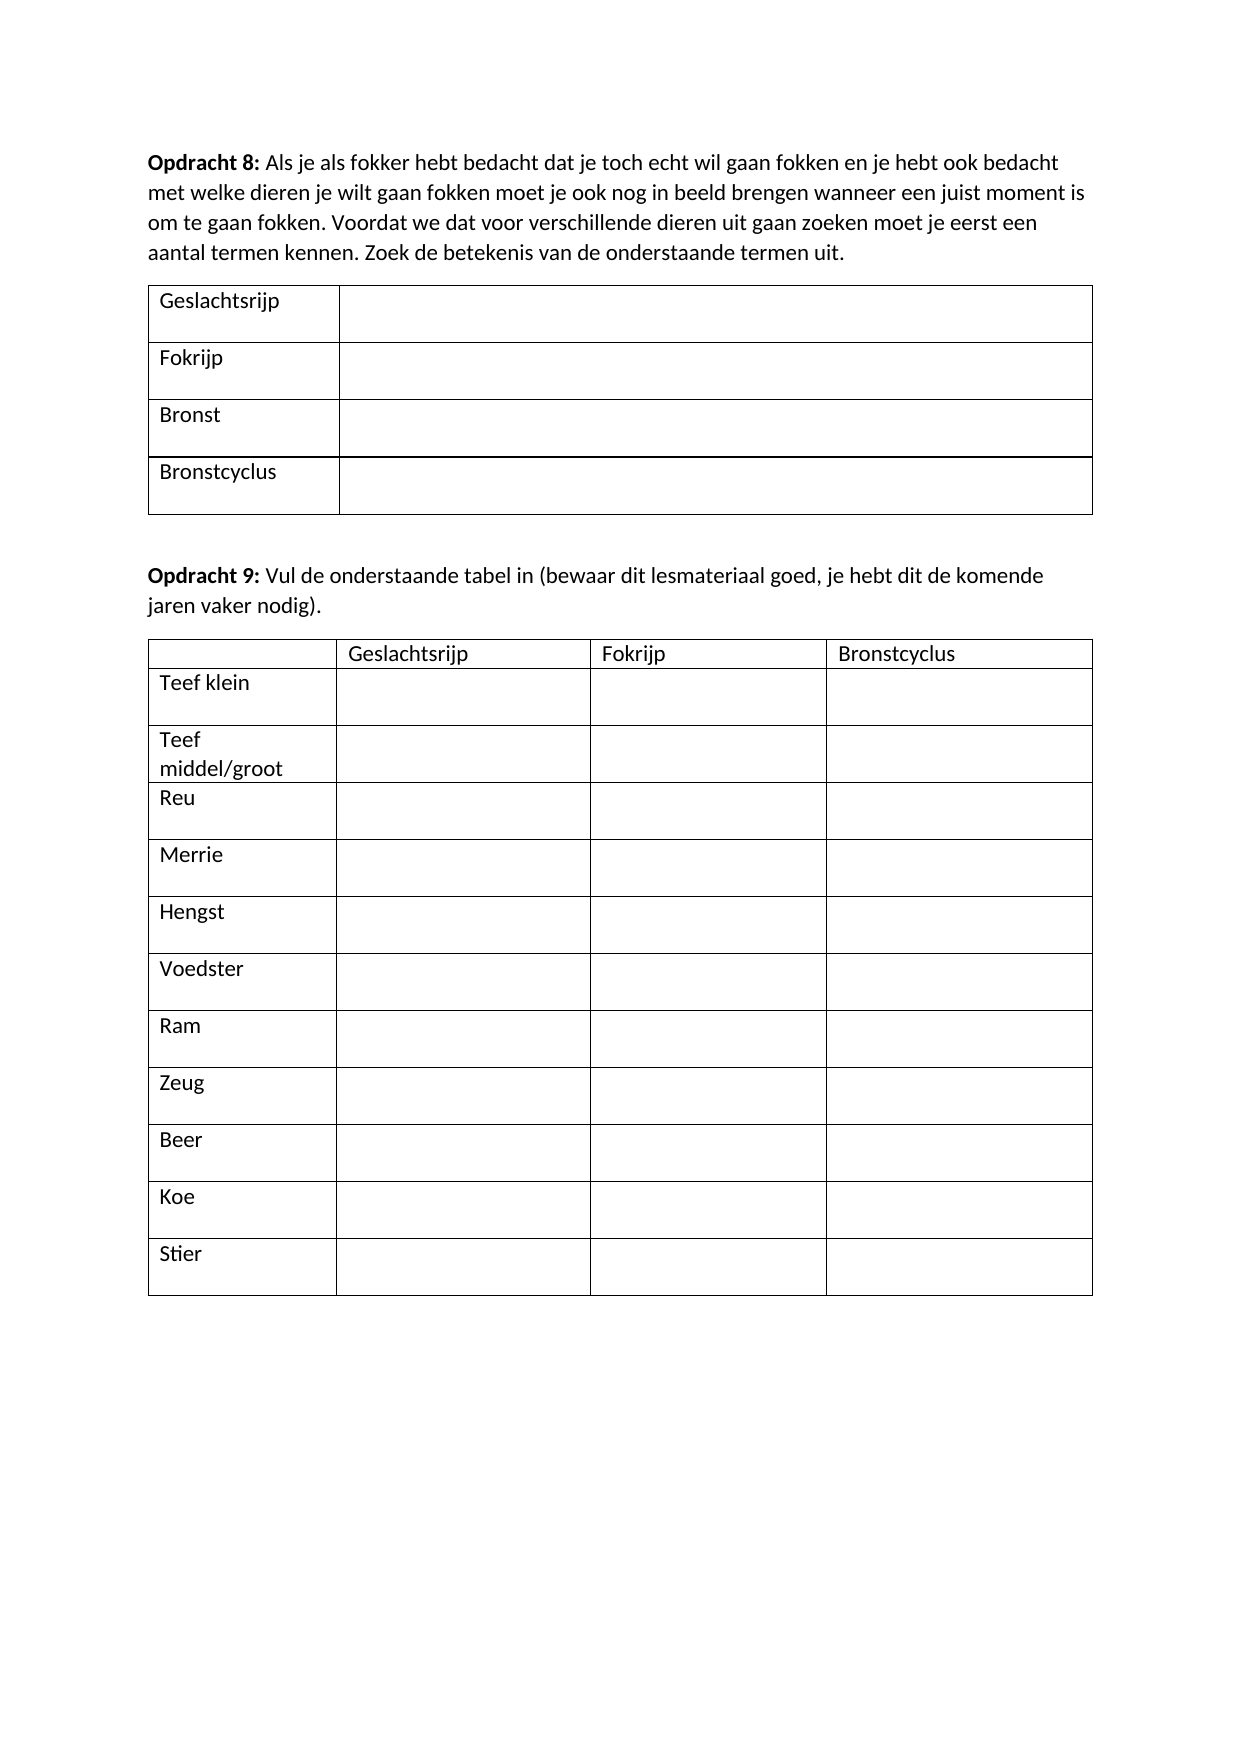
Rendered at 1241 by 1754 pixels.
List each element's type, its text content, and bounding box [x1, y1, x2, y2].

table_cell [591, 783, 826, 839]
table_cell Bronstcyclus [149, 458, 339, 513]
table_cell Zeug [149, 1068, 336, 1124]
table_cell [591, 954, 826, 1010]
table_cell [591, 1239, 826, 1295]
table_cell [337, 1068, 590, 1124]
table_cell [827, 897, 1092, 953]
table_cell [340, 458, 1092, 513]
table_cell [827, 1182, 1092, 1238]
table_cell [337, 1125, 590, 1181]
table_cell [827, 783, 1092, 839]
table_cell [337, 783, 590, 839]
table_cell [827, 1125, 1092, 1181]
table_cell [827, 1011, 1092, 1067]
table_cell [337, 726, 590, 782]
table_header Bronstcyclus [827, 640, 1092, 667]
table_header Geslachtsrijp [337, 640, 590, 667]
table_cell [340, 400, 1092, 456]
table_cell Bronst [149, 400, 339, 456]
table_cell [591, 840, 826, 896]
table_cell Merrie [149, 840, 336, 896]
table_cell [591, 1011, 826, 1067]
table_cell Fokrijp [149, 343, 339, 399]
text Opdracht 9: Vul de onderstaande tabel in (bewaar dit lesmateriaal goed, je hebt dit de komende jaren vaker nodig). [148, 561, 1093, 619]
table_cell [827, 669, 1092, 724]
table_cell [337, 669, 590, 724]
table_cell [827, 1239, 1092, 1295]
table_cell [827, 1068, 1092, 1124]
table_cell [340, 343, 1092, 399]
table_cell [827, 954, 1092, 1010]
table_cell [337, 1239, 590, 1295]
table_cell [337, 1182, 590, 1238]
table_cell [591, 726, 826, 782]
table_cell [827, 840, 1092, 896]
table_cell Stier [149, 1239, 336, 1295]
table_cell Koe [149, 1182, 336, 1238]
table_cell Hengst [149, 897, 336, 953]
table_header [149, 640, 336, 667]
table_cell [591, 897, 826, 953]
table_cell [591, 1068, 826, 1124]
table_cell Beer [149, 1125, 336, 1181]
table_cell Voedster [149, 954, 336, 1010]
text Opdracht 8: Als je als fokker hebt bedacht dat je toch echt wil gaan fokken en je hebt ook bedacht met welke dieren je wilt gaan fokken moet je ook nog in beeld brengen wanneer een juist moment is om te gaan fokken. Voordat we dat voor verschillende dieren uit gaan zoeken moet je eerst een aantal termen kennen. Zoek de betekenis van de onderstaande termen uit. [148, 148, 1093, 266]
table_cell [337, 1011, 590, 1067]
table_cell Teef klein [149, 669, 336, 724]
table_header [340, 286, 1092, 342]
table_cell [337, 897, 590, 953]
table_cell Ram [149, 1011, 336, 1067]
table_cell [591, 1125, 826, 1181]
table_cell [591, 1182, 826, 1238]
table_cell Reu [149, 783, 336, 839]
table_header Geslachtsrijp [149, 286, 339, 342]
table_cell Teef middel/groot [149, 726, 336, 782]
table_cell [337, 954, 590, 1010]
table_cell [827, 726, 1092, 782]
table_cell [337, 840, 590, 896]
table_header Fokrijp [591, 640, 826, 667]
table_cell [591, 669, 826, 724]
